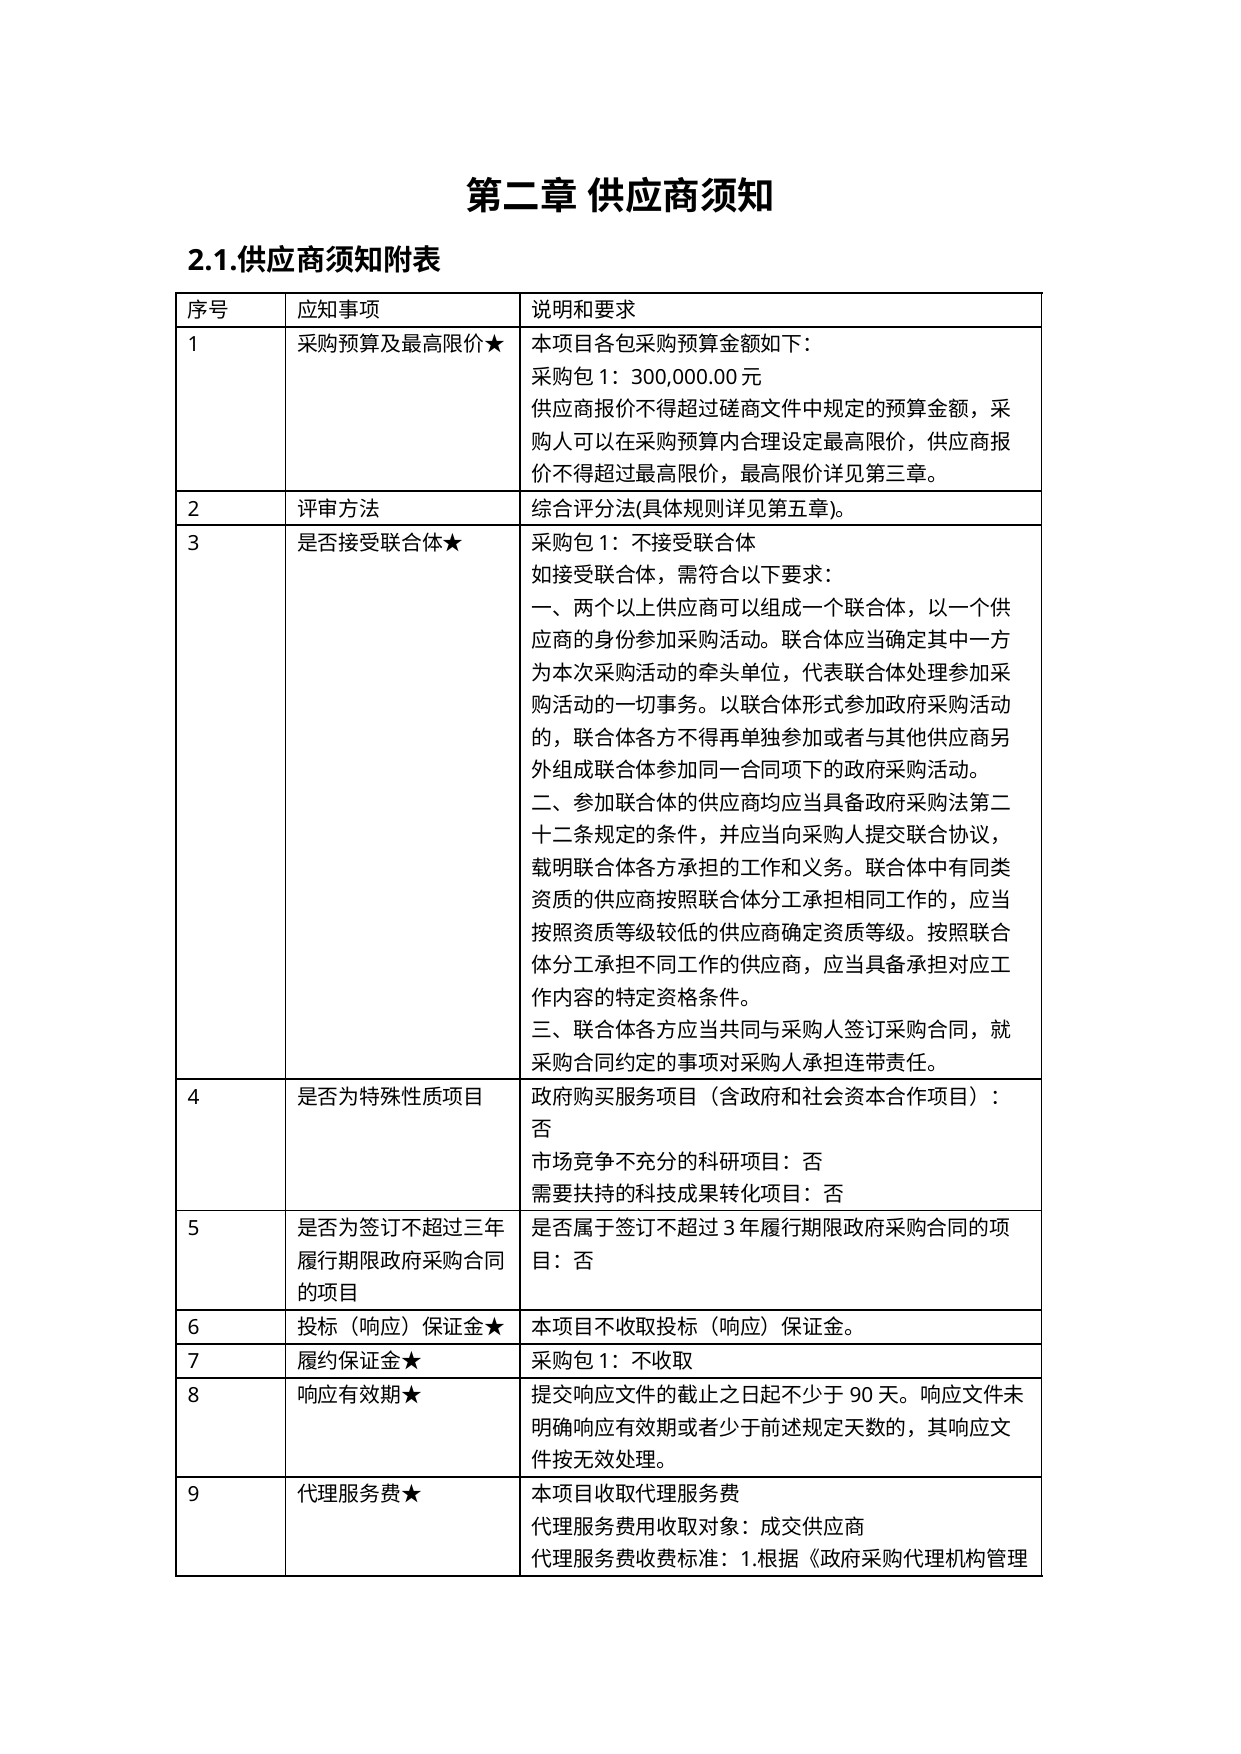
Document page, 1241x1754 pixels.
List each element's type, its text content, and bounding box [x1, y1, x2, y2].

table_cell 是否接受联合体★ [286, 526, 519, 1078]
table_cell 6 [177, 1311, 285, 1343]
text 2.1.供应商须知附表 [187, 227, 1053, 292]
table_cell 4 [177, 1080, 285, 1210]
table_cell 是否属于签订不超过3年履行期限政府采购合同的项目：否 [521, 1211, 1041, 1309]
table_cell 是否为签订不超过三年履行期限政府采购合同的项目 [286, 1211, 519, 1309]
table_cell 投标（响应）保证金★ [286, 1311, 519, 1343]
table_cell 综合评分法(具体规则详见第五章)。 [521, 492, 1041, 524]
table_cell 本项目各包采购预算金额如下： 采购包1：300,000.00元 供应商报价不得超过磋商文件中规定的预算金额，采购人可以在采购预算内合理设定最高限价，供应商报价不得超过最高限价，最高限价详见第三章。 [521, 328, 1041, 490]
table_cell 评审方法 [286, 492, 519, 524]
table_cell 本项目不收取投标（响应）保证金。 [521, 1311, 1041, 1343]
text 第二章 供应商须知 [187, 162, 1053, 227]
table_cell 是否为特殊性质项目 [286, 1080, 519, 1210]
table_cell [521, 1478, 1041, 1575]
table_cell 采购包1：不接受联合体 如接受联合体，需符合以下要求： 一、两个以上供应商可以组成一个联合体，以一个供应商的身份参加采购活动。联合体应当确定其中一方为本次采购活动的牵头单位，代表联合体处理参加采购活动的一切事务。以联合体形式参加政府采购活动的，联合体各方不得再单独参加或者与其他供应商另外组成联合体参加同一合同项下的政府采购活动。 二、参加联合体的供应商均应当具备政府采购法第二十二条规定的条件，并应当向采购人提交联合协议，载明联合体各方承担的工作和义务。联合体中有同类资质的供应商按照联合体分工承担相同工作的，应当按照资质等级较低的供应商确定资质等级。按照联合体分工承担不同工作的供应商，应当具备承担对应工作内容的特定资格条件。 三、联合体各方应当共同与采购人签订采购合同，就采购合同约定的事项对采购人承担连带责任。 [521, 526, 1041, 1078]
table_cell 5 [177, 1211, 285, 1309]
table_cell 2 [177, 492, 285, 524]
table_cell 采购预算及最高限价★ [286, 328, 519, 490]
table_header 序号 [177, 294, 285, 326]
table_cell 9 [177, 1478, 285, 1575]
table_cell 响应有效期★ [286, 1379, 519, 1476]
table_cell 代理服务费★ [286, 1478, 519, 1575]
table_cell 3 [177, 526, 285, 1078]
table_cell 履约保证金★ [286, 1345, 519, 1377]
table_cell 7 [177, 1345, 285, 1377]
table_header 应知事项 [286, 294, 519, 326]
table_cell 提交响应文件的截止之日起不少于 90 天。响应文件未明确响应有效期或者少于前述规定天数的，其响应文件按无效处理。 [521, 1379, 1041, 1476]
table_cell 政府购买服务项目（含政府和社会资本合作项目）：否 市场竞争不充分的科研项目：否 需要扶持的科技成果转化项目：否 [521, 1080, 1041, 1210]
table_cell 采购包1：不收取 [521, 1345, 1041, 1377]
table_header 说明和要求 [521, 294, 1041, 326]
table_cell 1 [177, 328, 285, 490]
table_cell 8 [177, 1379, 285, 1476]
